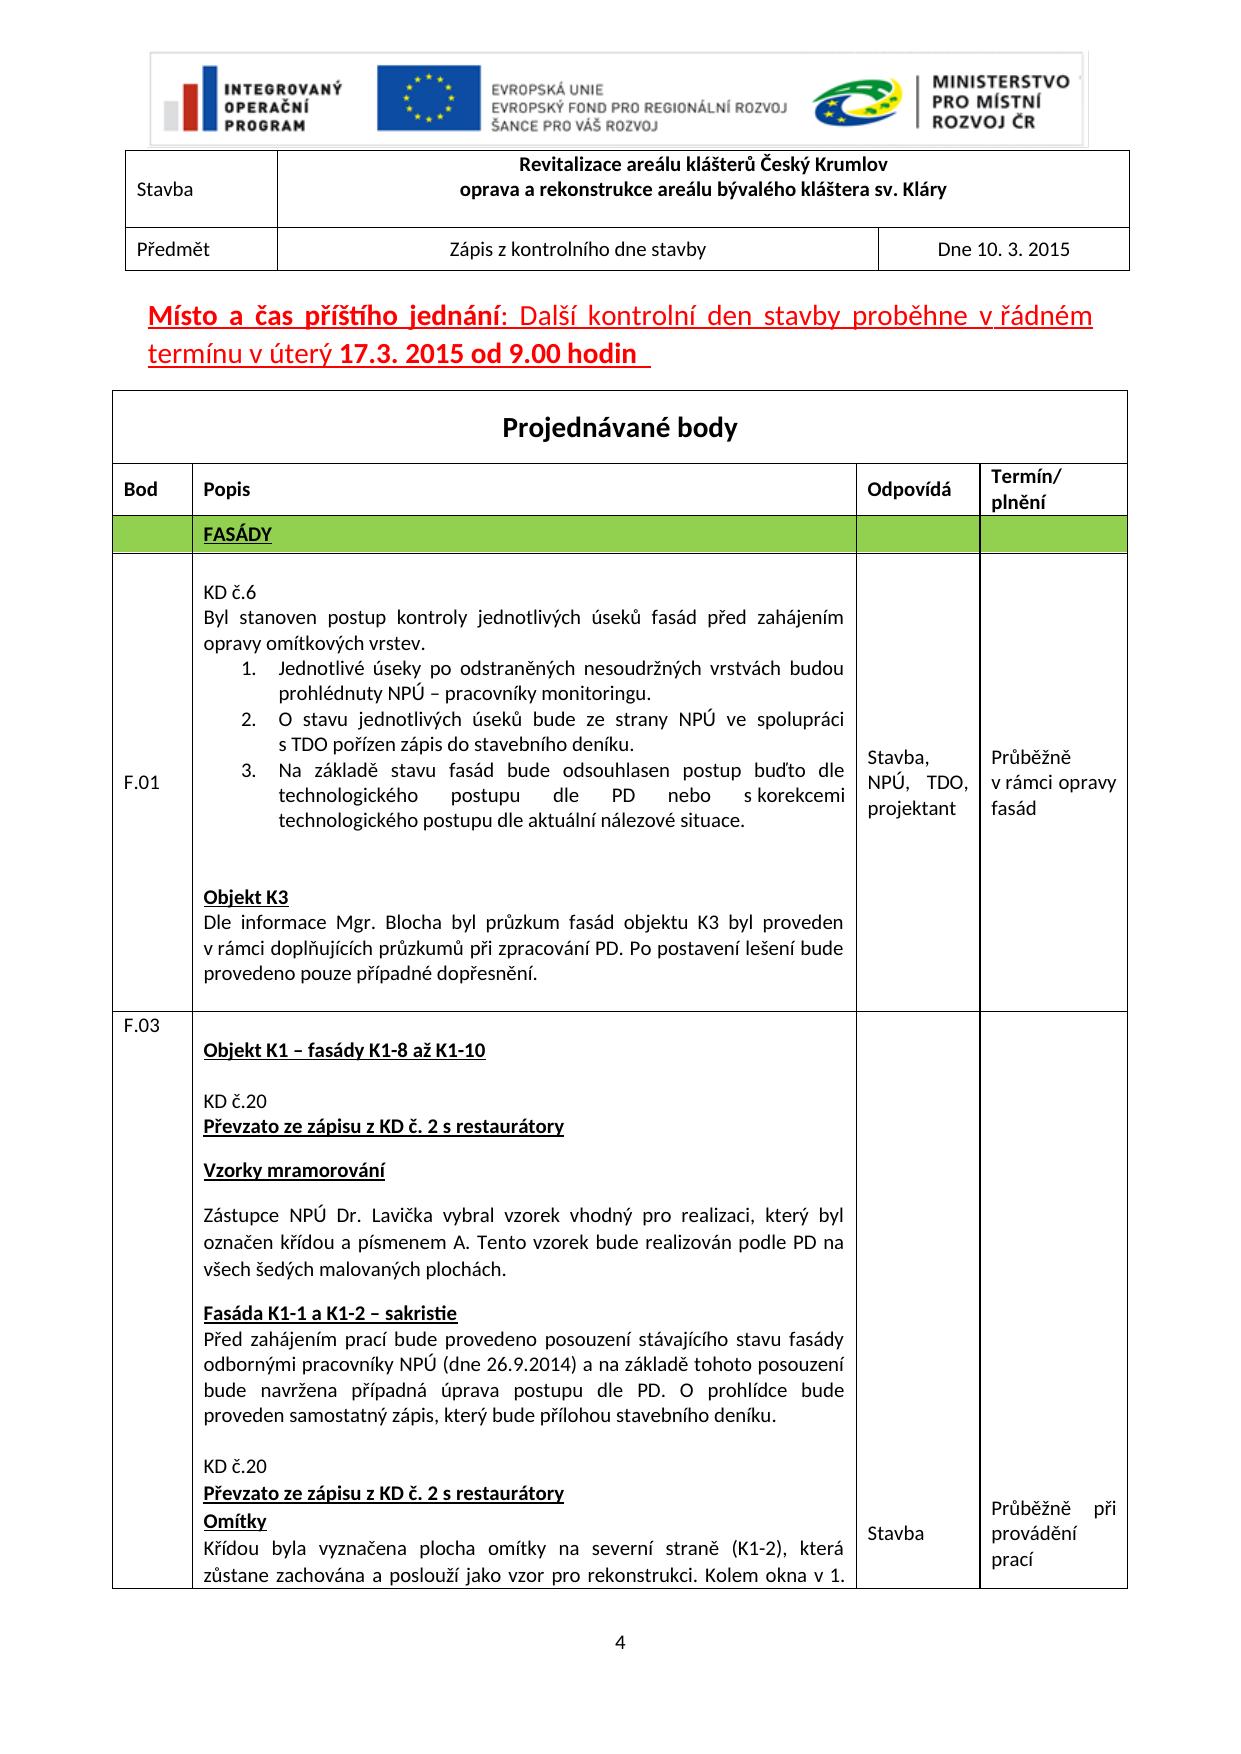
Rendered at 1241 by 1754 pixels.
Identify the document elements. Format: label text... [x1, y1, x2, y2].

table_cell [113, 516, 192, 552]
table_cell F.01 [113, 554, 192, 1011]
table_cell [981, 516, 1127, 552]
table_cell Průběžně při provádění prací [981, 1012, 1127, 1588]
table_cell KD č.6 Byl stanoven postup kontroly jednotlivých úseků fasád před zahájením opravy omítkových vrstev. Jednotlivé úseky po odstraněných nesoudržných vrstvách budou prohlédnuty NPÚ – pracovníky monitoringu. O stavu jednotlivých úseků bude ze strany NPÚ ve spolupráci s TDO pořízen zápis do stavebního deníku. Na základě stavu fasád bude odsouhlasen postup buďto dle technologického postupu dle PD nebo s korekcemi technologického postupu dle aktuální nálezové situace. Objekt K3 Dle informace Mgr. Blocha byl průzkum fasád objektu K3 byl proveden v rámci doplňujících průzkumů při zpracování PD. Po postavení lešení bude provedeno pouze případné dopřesnění. [193, 554, 856, 1011]
table_cell F.03 [113, 1012, 192, 1588]
table_cell Stavba [857, 1012, 979, 1588]
table_header Projednávané body [113, 391, 1127, 463]
table_cell FASÁDY [193, 516, 856, 552]
table_cell Termín/ plnění [981, 464, 1127, 514]
text Místo a čas příštího jednání: Další kontrolní den stavby proběhne v řádném termínu v úterý 17.3. 2015 od 9.00 hodin [148, 328, 1093, 371]
table_cell Odpovídá [857, 464, 979, 514]
table_cell Stavba, NPÚ, TDO, projektant [857, 554, 979, 1011]
table_cell Bod [113, 464, 192, 514]
table_cell Průběžně v rámci opravy fasád [981, 554, 1127, 1011]
picture [147, 51, 1090, 149]
text Místo a čas příštího jednání: Další kontrolní den stavby proběhne v řádném termínu v úterý 17.3. 2015 od 9.00 hodin [148, 297, 1093, 327]
table_cell Popis [193, 464, 856, 514]
table_cell [857, 516, 979, 552]
